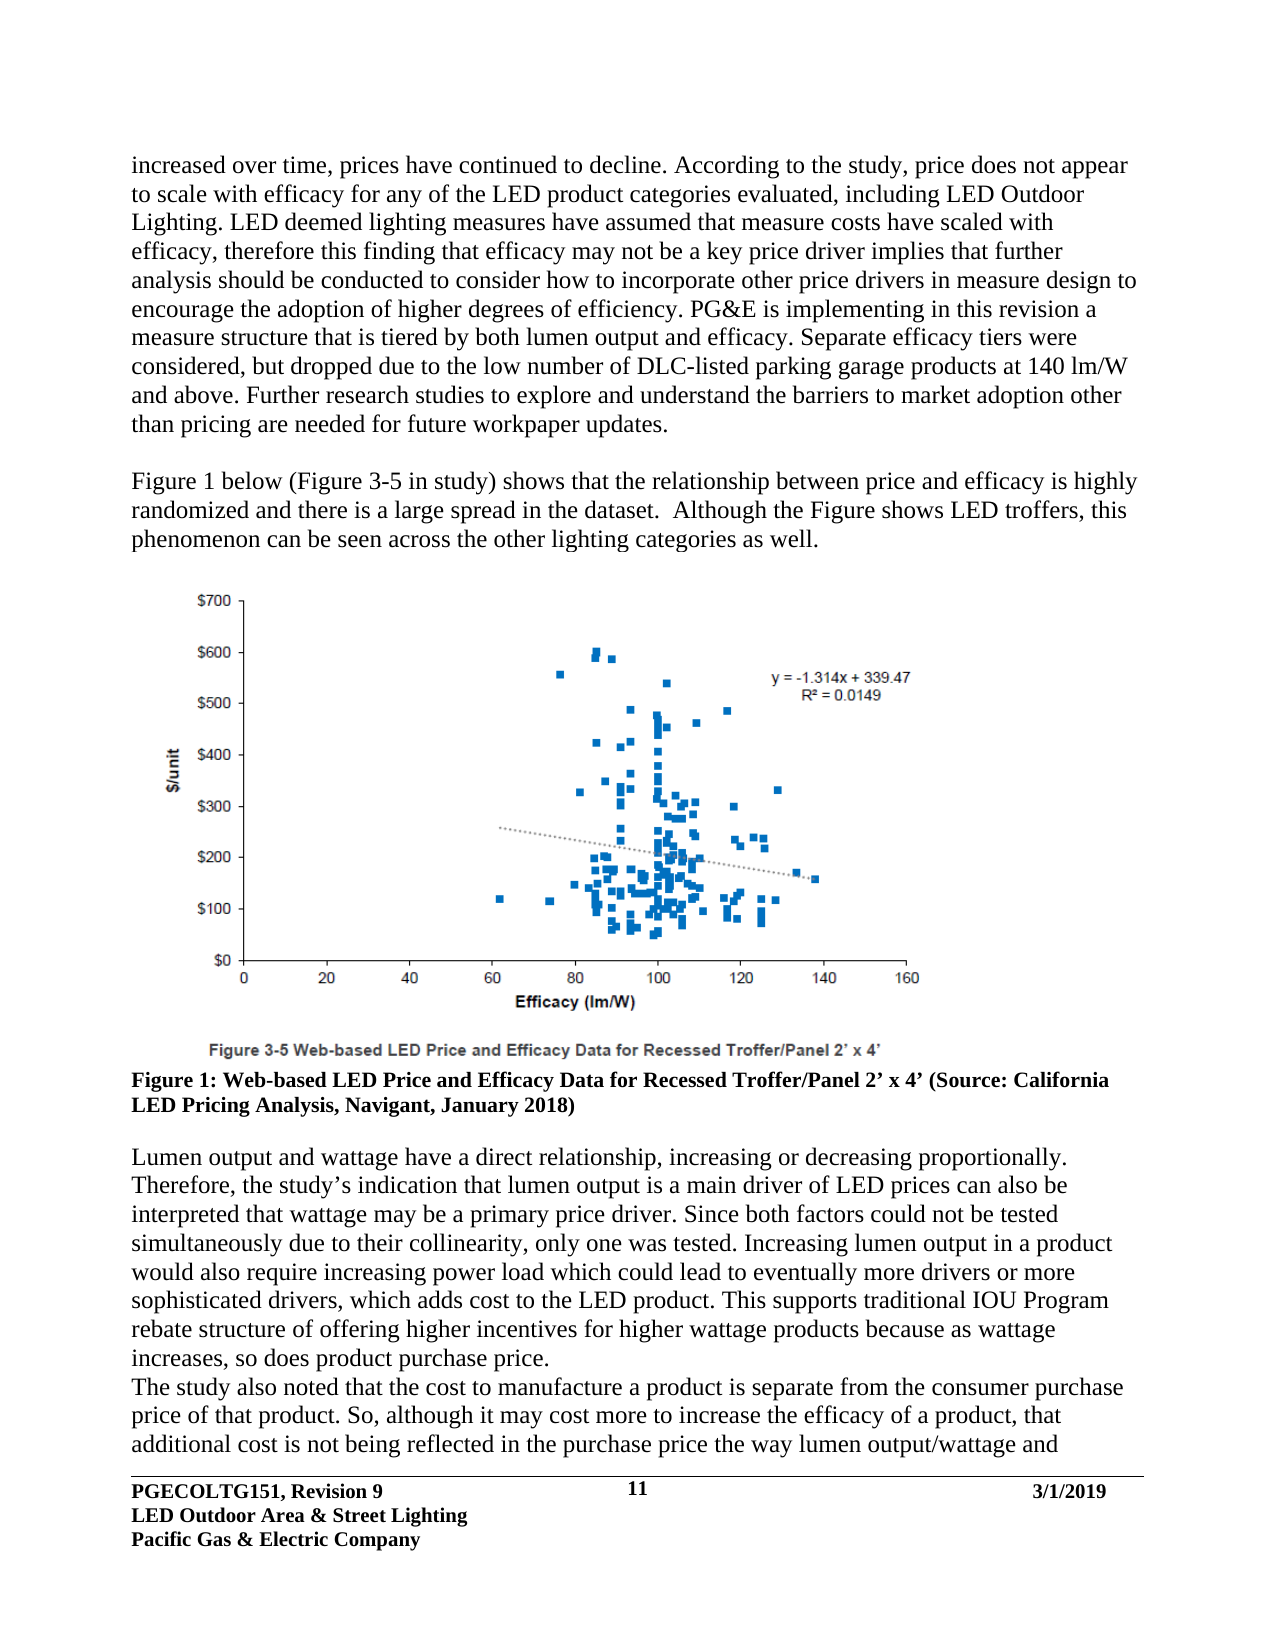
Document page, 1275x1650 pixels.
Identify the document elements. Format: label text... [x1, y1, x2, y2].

text Lumen output and wattage have a direct relationship, increasing or decreasing proportionally. Therefore, the study’s indication that lumen output is a main driver of LED prices can also be interpreted that wattage may be a primary price driver. Since both factors could not be tested simultaneously due to their collinearity, only one was tested. Increasing lumen output in a product would also require increasing power load which could lead to eventually more drivers or more sophisticated drivers, which adds cost to the LED product. This supports traditional IOU Program rebate structure of offering higher incentives for higher wattage products because as wattage increases, so does product purchase price. [131, 1142, 1144, 1372]
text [131, 150, 1144, 437]
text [131, 1372, 1144, 1458]
text Figure 1 below (Figure 3-5 in study) shows that the relationship between price and efficacy is highly randomized and there is a large spread in the dataset. Although the Figure shows LED troffers, this phenomenon can be seen across the other lighting categories as well. [131, 466, 1144, 552]
text Figure 1: Web-based LED Price and Efficacy Data for Recessed Troffer/Panel 2’ x 4’ (Source: California LED Pricing Analysis, Navigant, January 2018) [131, 1067, 1144, 1118]
picture [131, 552, 952, 1068]
